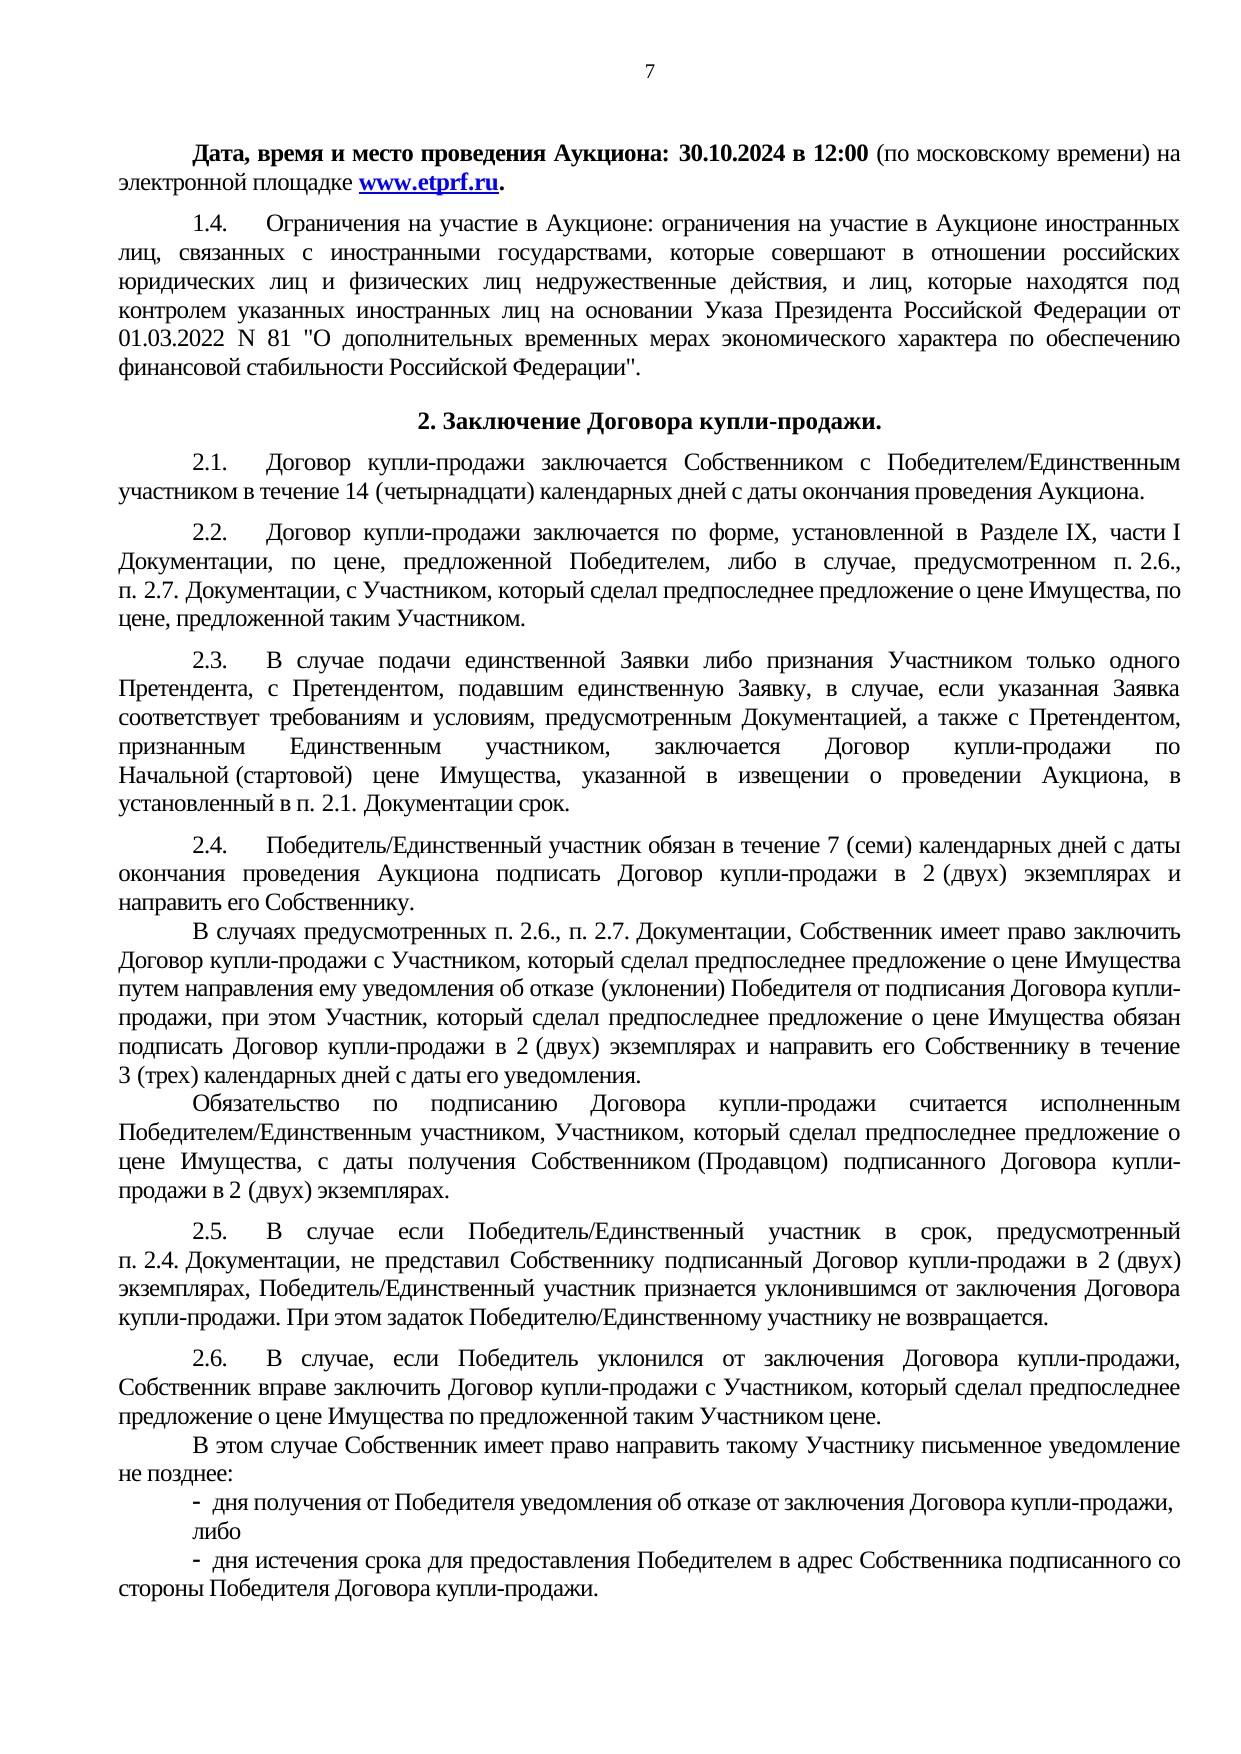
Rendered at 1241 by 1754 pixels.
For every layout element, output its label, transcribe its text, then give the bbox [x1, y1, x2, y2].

list Договор купли-продажи заключается по форме, установленной в Разделе IX, части I Документации, по цене, предложенной Победителем, либо в случае, предусмотренном п. 2.6., п. 2.7. Документации, с Участником, который сделал предпоследнее предложение о цене Имущества, по цене, предложенной таким Участником. [118, 517, 1181, 632]
list Ограничения на участие в Аукционе: ограничения на участие в Аукционе иностранных лиц, связанных с иностранными государствами, которые совершают в отношении российских юридических лиц и физических лиц недружественные действия, и лиц, которые находятся под контролем указанных иностранных лиц на основании Указа Президента Российской Федерации от 01.03.2022 N 81 "О дополнительных временных мерах экономического характера по обеспечению финансовой стабильности Российской Федерации". [118, 208, 1181, 381]
list либо [118, 1516, 1181, 1545]
list Победитель/Единственный участник обязан в течение 7 (семи) календарных дней с даты окончания проведения Аукциона подписать Договор купли-продажи в 2 (двух) экземплярах и направить его Собственнику. [118, 830, 1181, 916]
list В случае если Победитель/Единственный участник в срок, предусмотренный п. 2.4. Документации, не представил Собственнику подписанный Договор купли-продажи в 2 (двух) экземплярах, Победитель/Единственный участник признается уклонившимся от заключения Договора купли-продажи. При этом задаток Победителю/Единственному участнику не возвращается. [118, 1216, 1181, 1331]
list Договор купли-продажи заключается Собственником с Победителем/Единственным участником в течение 14 (четырнадцати) календарных дней с даты окончания проведения Аукциона. [118, 447, 1181, 505]
list дня получения от Победителя уведомления об отказе от заключения Договора купли-продажи, [118, 1487, 1181, 1516]
text Обязательство по подписанию Договора купли-продажи считается исполненным Победителем/Единственным участником, Участником, который сделал предпоследнее предложение о цене Имущества, с даты получения Собственником (Продавцом) подписанного Договора купли-продажи в 2 (двух) экземплярах. [118, 1088, 1181, 1203]
list В случае, если Победитель уклонился от заключения Договора купли-продажи, Собственник вправе заключить Договор купли-продажи с Участником, который сделал предпоследнее предложение о цене Имущества по предложенной таким Участником цене. [118, 1343, 1181, 1430]
list В случае подачи единственной Заявки либо признания Участником только одного Претендента, с Претендентом, подавшим единственную Заявку, в случае, если указанная Заявка соответствует требованиям и условиям, предусмотренным Документацией, а также с Претендентом, признанным Единственным участником, заключается Договор купли-продажи по Начальной (стартовой) цене Имущества, указанной в извещении о проведении Аукциона, в установленный в п. 2.1. Документации срок. [118, 645, 1181, 817]
text В этом случае Собственник имеет право направить такому Участнику письменное уведомление не позднее: [118, 1430, 1181, 1487]
text Дата, время и место проведения Аукциона: 30.10.2024 в 12:00 (по московскому времени) на электронной площадке www.etprf.ru. [118, 138, 1181, 196]
list В случаях предусмотренных п. 2.6., п. 2.7. Документации, Собственник имеет право заключить Договор купли-продажи с Участником, который сделал предпоследнее предложение о цене Имущества путем направления ему уведомления об отказе (уклонении) Победителя от подписания Договора купли-продажи, при этом Участник, который сделал предпоследнее предложение о цене Имущества обязан подписать Договор купли-продажи в 2 (двух) экземплярах и направить его Собственнику в течение 3 (трех) календарных дней с даты его уведомления. [118, 916, 1181, 1088]
list дня истечения срока для предоставления Победителем в адрес Собственника подписанного со стороны Победителя Договора купли-продажи. [118, 1545, 1181, 1602]
list Заключение Договора купли-продажи. [118, 406, 1181, 435]
